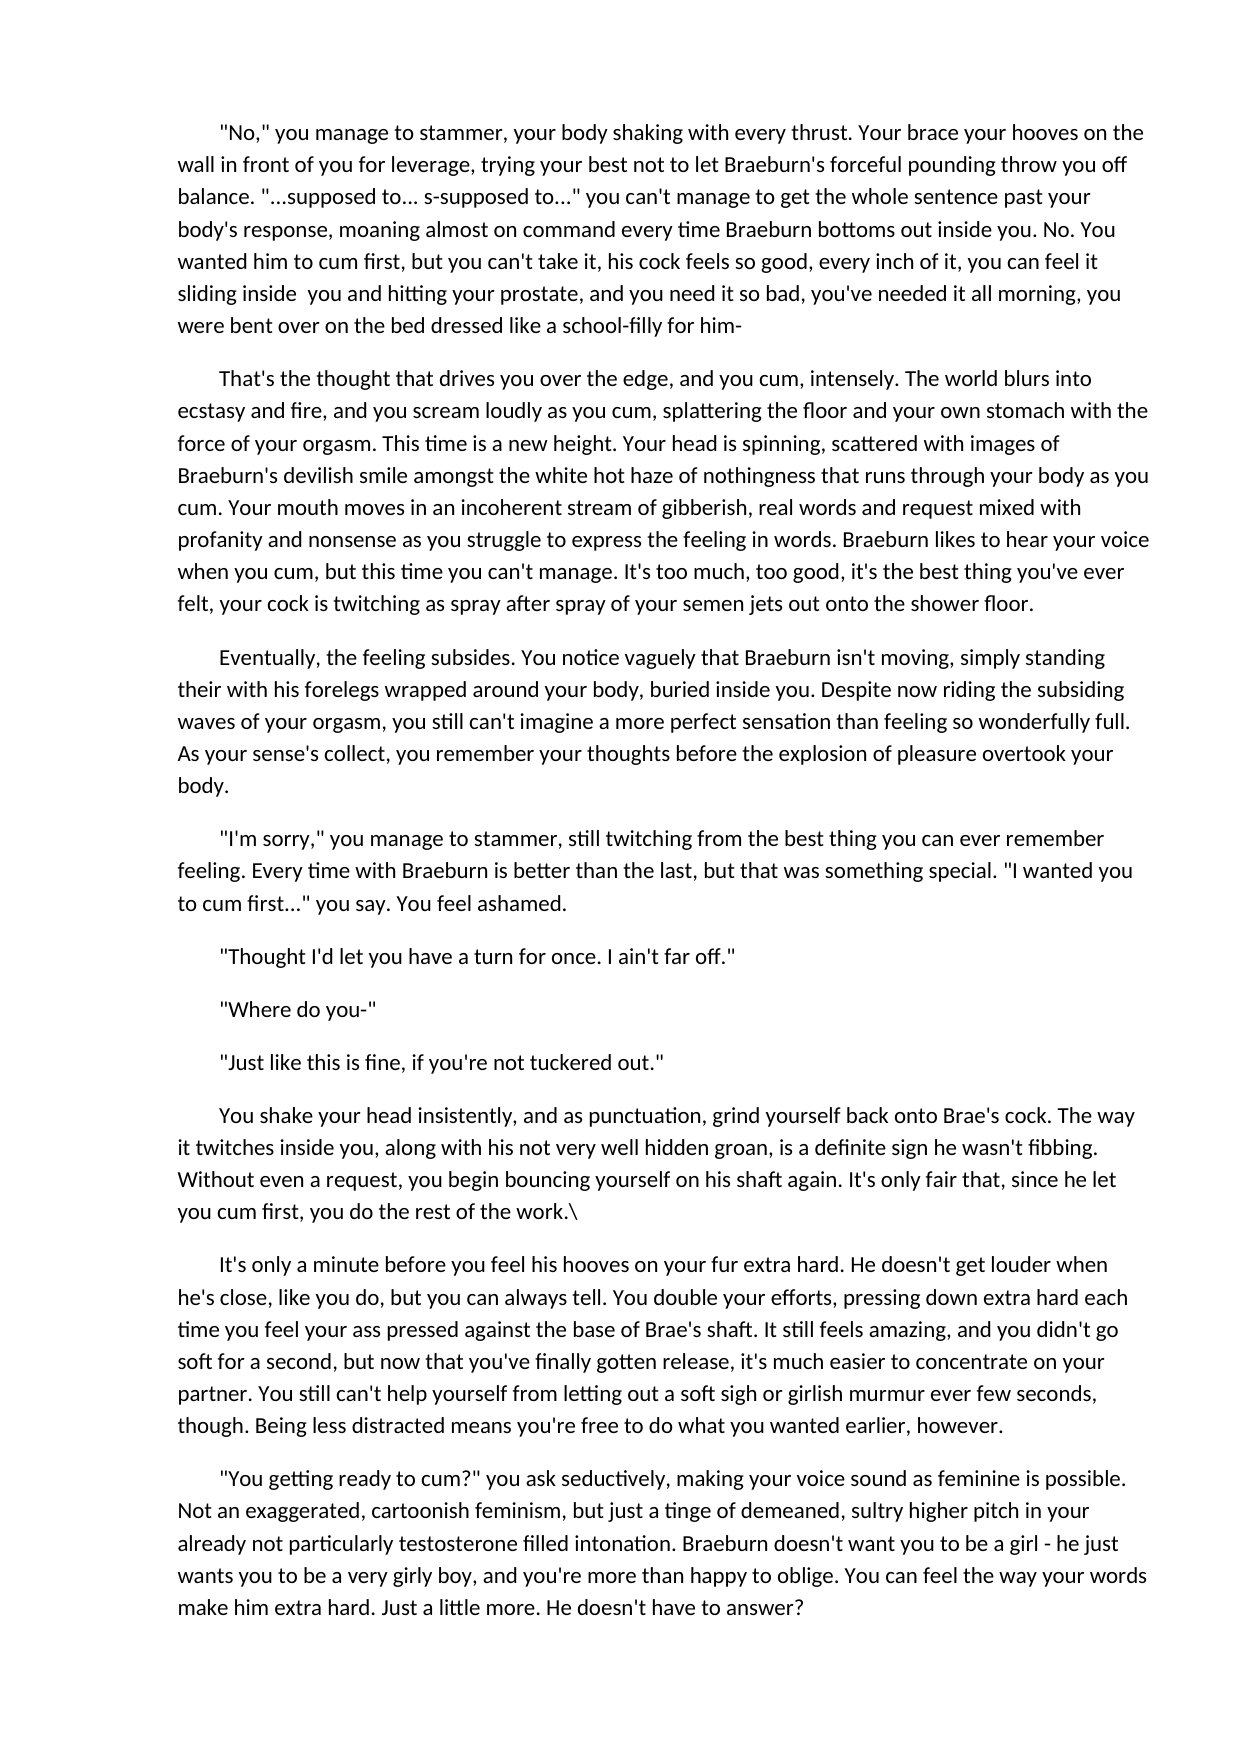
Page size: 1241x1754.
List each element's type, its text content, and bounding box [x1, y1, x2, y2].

text "You getting ready to cum?" you ask seductively, making your voice sound as feminine is possible. Not an exaggerated, cartoonish feminism, but just a tinge of demeaned, sultry higher pitch in your already not particularly testosterone filled intonation. Braeburn doesn't want you to be a girl - he just wants you to be a very girly boy, and you're more than happy to oblige. You can feel the way your words make him extra hard. Just a little more. He doesn't have to answer? [177, 1464, 1152, 1621]
text "Just like this is fine, if you're not tuckered out." [177, 1048, 1152, 1076]
text "Thought I'd let you have a turn for once. I ain't far off." [177, 942, 1152, 970]
text That's the thought that drives you over the edge, and you cum, intensely. The world blurs into ecstasy and fire, and you scream loudly as you cum, splattering the floor and your own stomach with the force of your orgasm. This time is a new height. Your head is spinning, scattered with images of Braeburn's devilish smile amongst the white hot haze of nothingness that runs through your body as you cum. Your mouth moves in an incoherent stream of gibberish, real words and request mixed with profanity and nonsense as you struggle to express the feeling in words. Braeburn likes to hear your voice when you cum, but this time you can't manage. It's too much, too good, it's the best thing you've ever felt, your cock is twitching as spray after spray of your semen jets out onto the shower floor. [177, 364, 1152, 618]
text Eventually, the feeling subsides. You notice vaguely that Braeburn isn't moving, simply standing their with his forelegs wrapped around your body, buried inside you. Despite now riding the subsiding waves of your orgasm, you still can't imagine a more perfect sensation than feeling so wonderfully full. As your sense's collect, you remember your thoughts before the explosion of pleasure overtook your body. [177, 643, 1152, 799]
text "No," you manage to stammer, your body shaking with every thrust. Your brace your hooves on the wall in front of you for leverage, trying your best not to let Braeburn's forceful pounding throw you off balance. "...supposed to... s-supposed to..." you can't manage to get the whole sentence past your body's response, moaning almost on command every time Braeburn bottoms out inside you. No. You wanted him to cum first, but you can't take it, his cock feels so good, every inch of it, you can feel it sliding inside you and hitting your prostate, and you need it so bad, you've needed it all morning, you were bent over on the bed dressed like a school-filly for him- [177, 118, 1152, 339]
text "Where do you-" [177, 995, 1152, 1023]
text "I'm sorry," you manage to stammer, still twitching from the best thing you can ever remember feeling. Every time with Braeburn is better than the last, but that was something special. "I wanted you to cum first..." you say. You feel ashamed. [177, 824, 1152, 917]
text You shake your head insistently, and as punctuation, grind yourself back onto Brae's cock. The way it twitches inside you, along with his not very well hidden groan, is a definite sign he wasn't fibbing. Without even a request, you begin bouncing yourself on his shaft again. It's only fair that, since he let you cum first, you do the rest of the work.\ [177, 1101, 1152, 1225]
text It's only a minute before you feel his hooves on your fur extra hard. He doesn't get louder when he's close, like you do, but you can always tell. You double your efforts, pressing down extra hard each time you feel your ass pressed against the base of Brae's shaft. It still feels amazing, and you didn't go soft for a second, but now that you've finally gotten release, it's much easier to concentrate on your partner. You still can't help yourself from letting out a soft sigh or girlish murmur ever few seconds, though. Being less distracted means you're free to do what you wanted earlier, however. [177, 1250, 1152, 1439]
